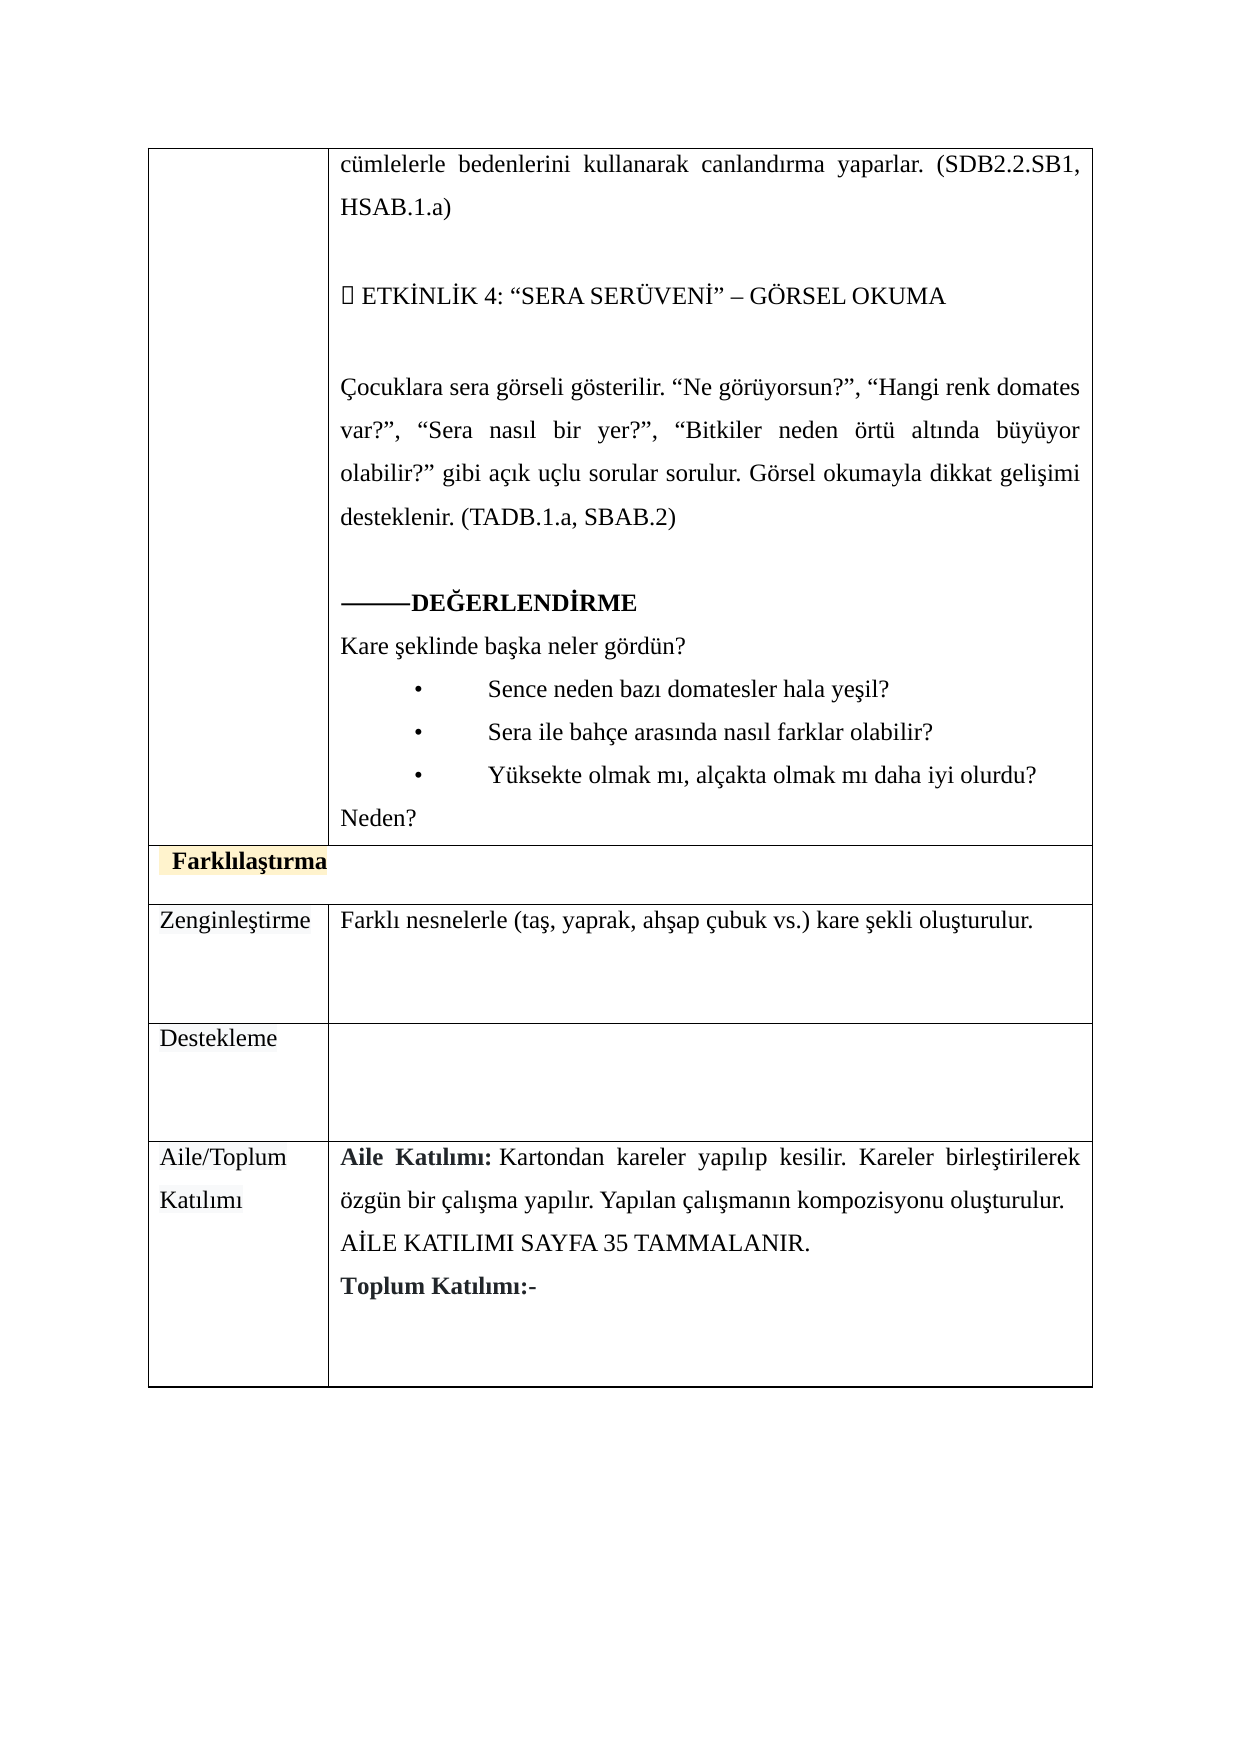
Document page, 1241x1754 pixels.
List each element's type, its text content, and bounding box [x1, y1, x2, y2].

table_cell [329, 1024, 1092, 1141]
table_cell Destekleme [149, 1024, 328, 1141]
table_cell Farklılaştırma [149, 846, 1092, 904]
table_cell Aile Katılımı: Kartondan kareler yapılıp kesilir. Kareler birleştirilerek özgün bir çalışma yapılır. Yapılan çalışmanın kompozisyonu oluşturulur. AİLE KATILIMI SAYFA 35 TAMMALANIR. Toplum Katılımı:- [329, 1142, 1092, 1386]
table_cell Aile/Toplum Katılımı [149, 1142, 328, 1386]
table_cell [329, 149, 1092, 845]
table_cell Zenginleştirme [149, 905, 328, 1022]
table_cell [149, 149, 328, 845]
table_cell Farklı nesnelerle (taş, yaprak, ahşap çubuk vs.) kare şekli oluşturulur. [329, 905, 1092, 1022]
